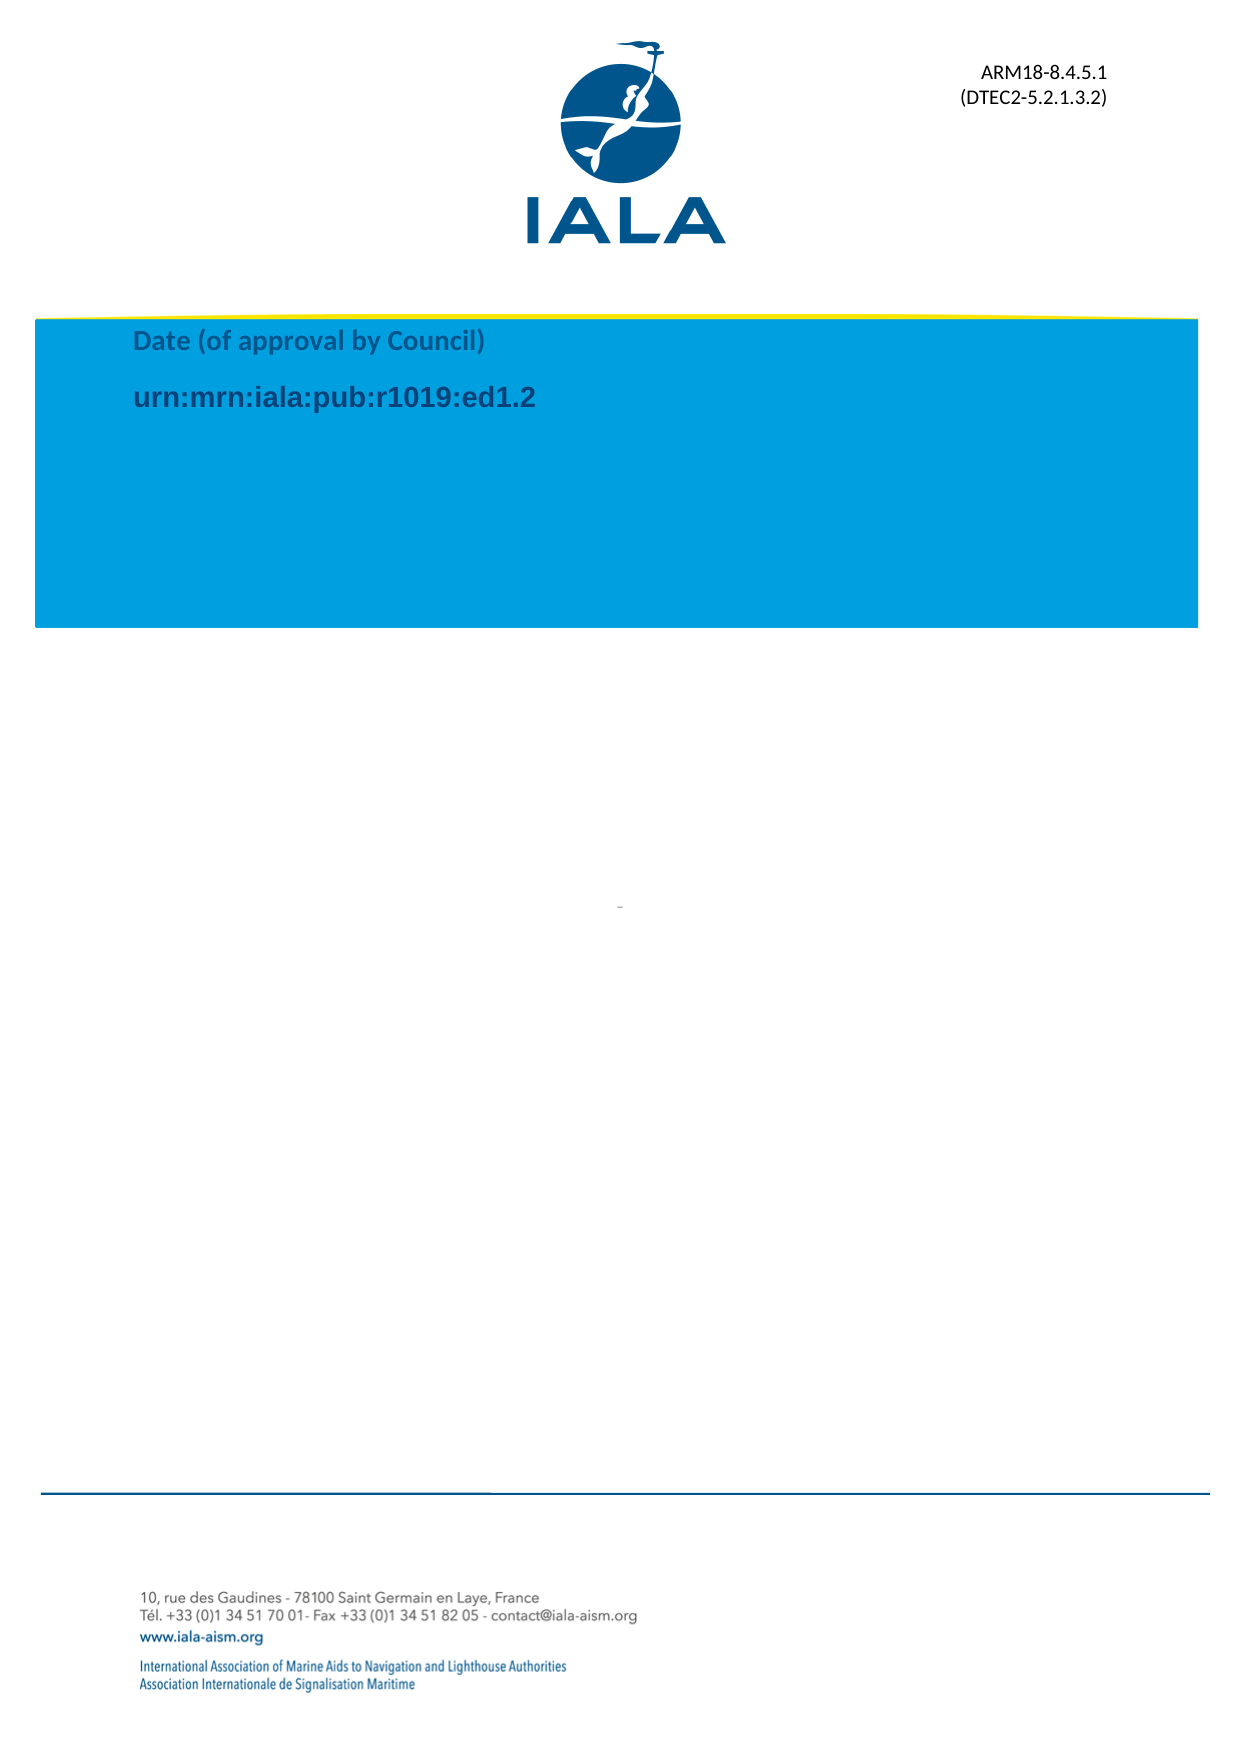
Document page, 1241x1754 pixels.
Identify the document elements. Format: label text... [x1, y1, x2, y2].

picture [472, 29, 769, 266]
text Date (of approval by Council) [133, 322, 1107, 357]
picture [134, 1587, 668, 1707]
picture [31, 314, 1199, 633]
text urn:mrn:iala:pub:r1019:ed1.2 [133, 380, 1107, 414]
